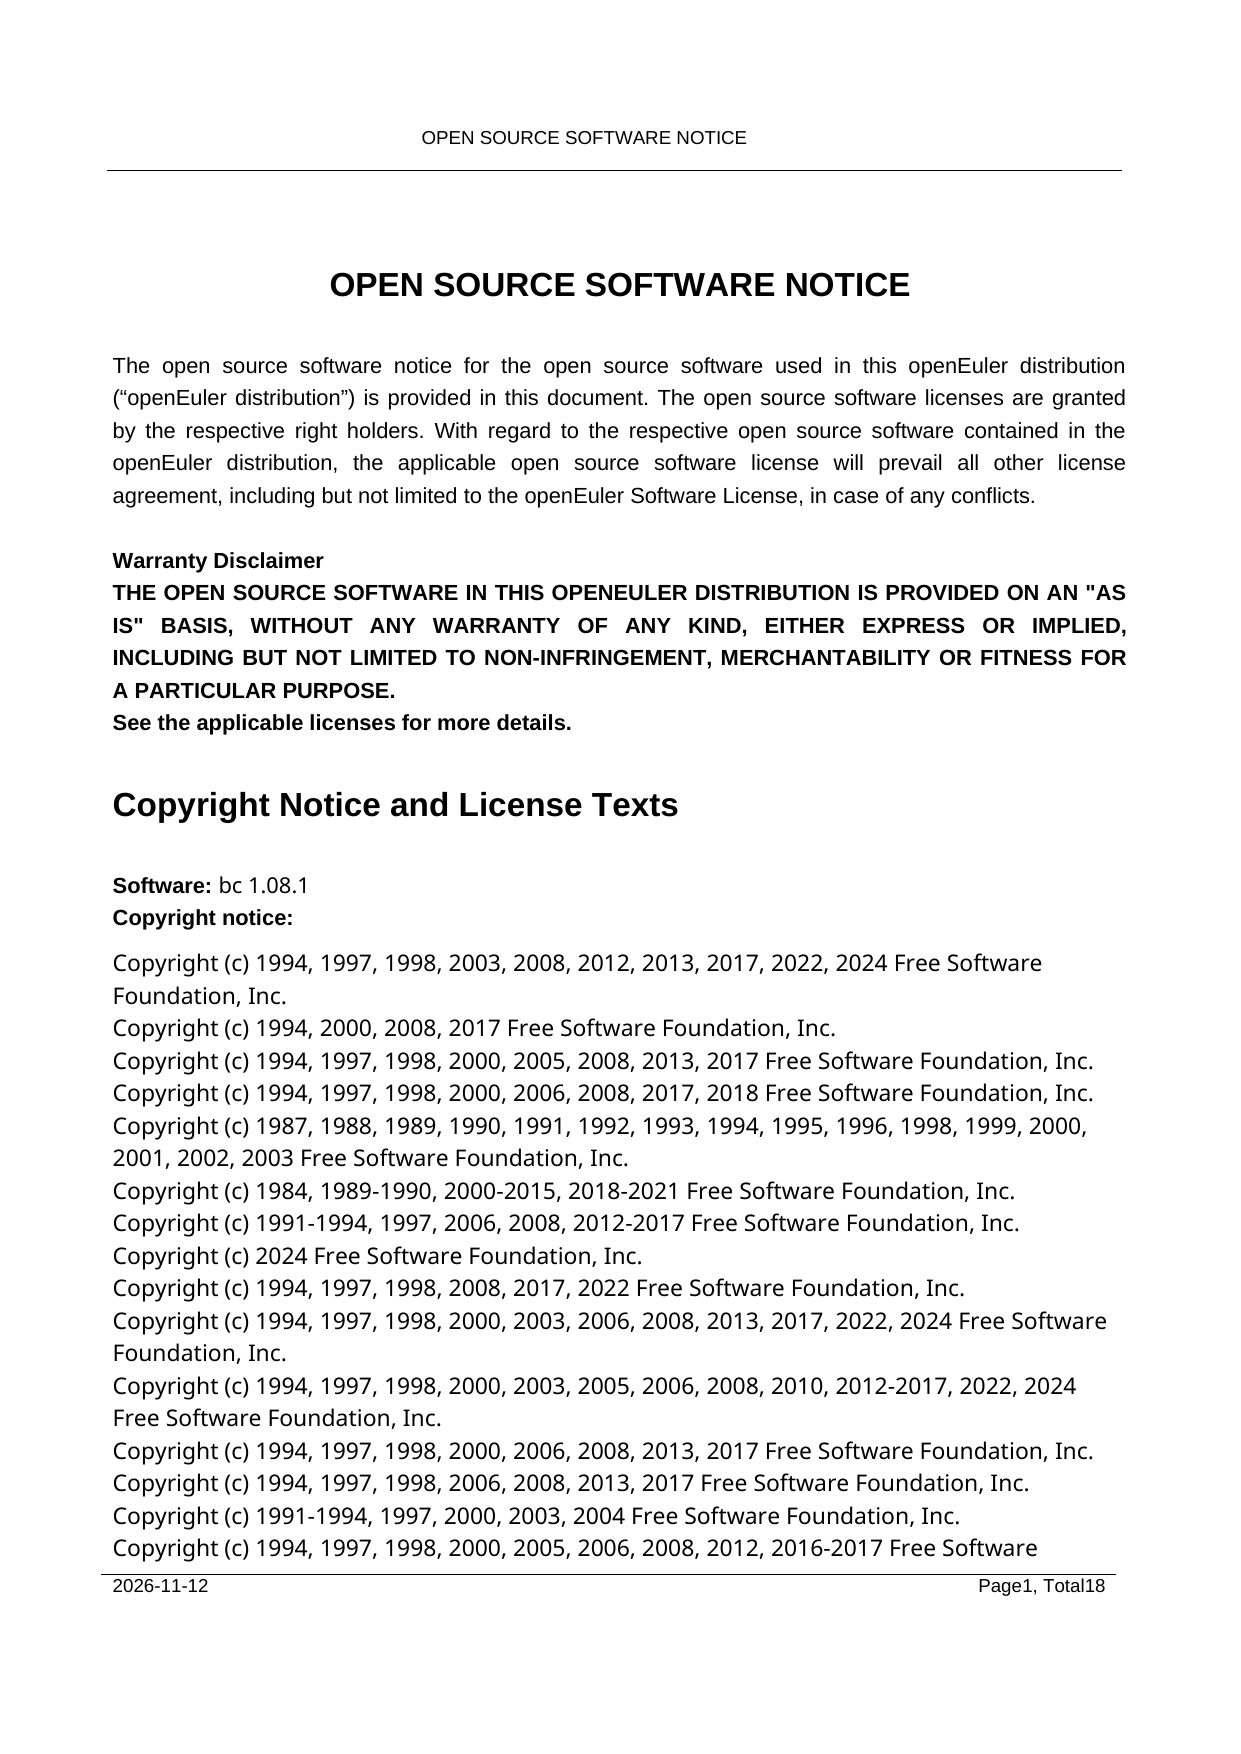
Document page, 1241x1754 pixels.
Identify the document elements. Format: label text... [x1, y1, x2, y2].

text THE OPEN SOURCE SOFTWARE IN THIS OPENEULER DISTRIBUTION IS PROVIDED ON AN "AS IS" BASIS, WITHOUT ANY WARRANTY OF ANY KIND, EITHER EXPRESS OR IMPLIED, INCLUDING BUT NOT LIMITED TO NON-INFRINGEMENT, MERCHANTABILITY OR FITNESS FOR A PARTICULAR PURPOSE. See the applicable licenses for more details. [112, 576, 1128, 739]
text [112, 947, 1128, 1564]
text Copyright notice: [112, 901, 1128, 934]
title Software: bc 1.08.1 [112, 869, 1128, 901]
text The open source software notice for the open source software used in this openEuler distribution (“openEuler distribution”) is provided in this document. The open source software licenses are granted by the respective right holders. With regard to the respective open source software contained in the openEuler distribution, the applicable open source software license will prevail all other license agreement, including but not limited to the openEuler Software License, in case of any conflicts. [112, 349, 1128, 511]
text OPEN SOURCE SOFTWARE NOTICE [112, 251, 1128, 316]
text Copyright Notice and License Texts [112, 771, 1128, 836]
text Warranty Disclaimer [112, 544, 1128, 576]
